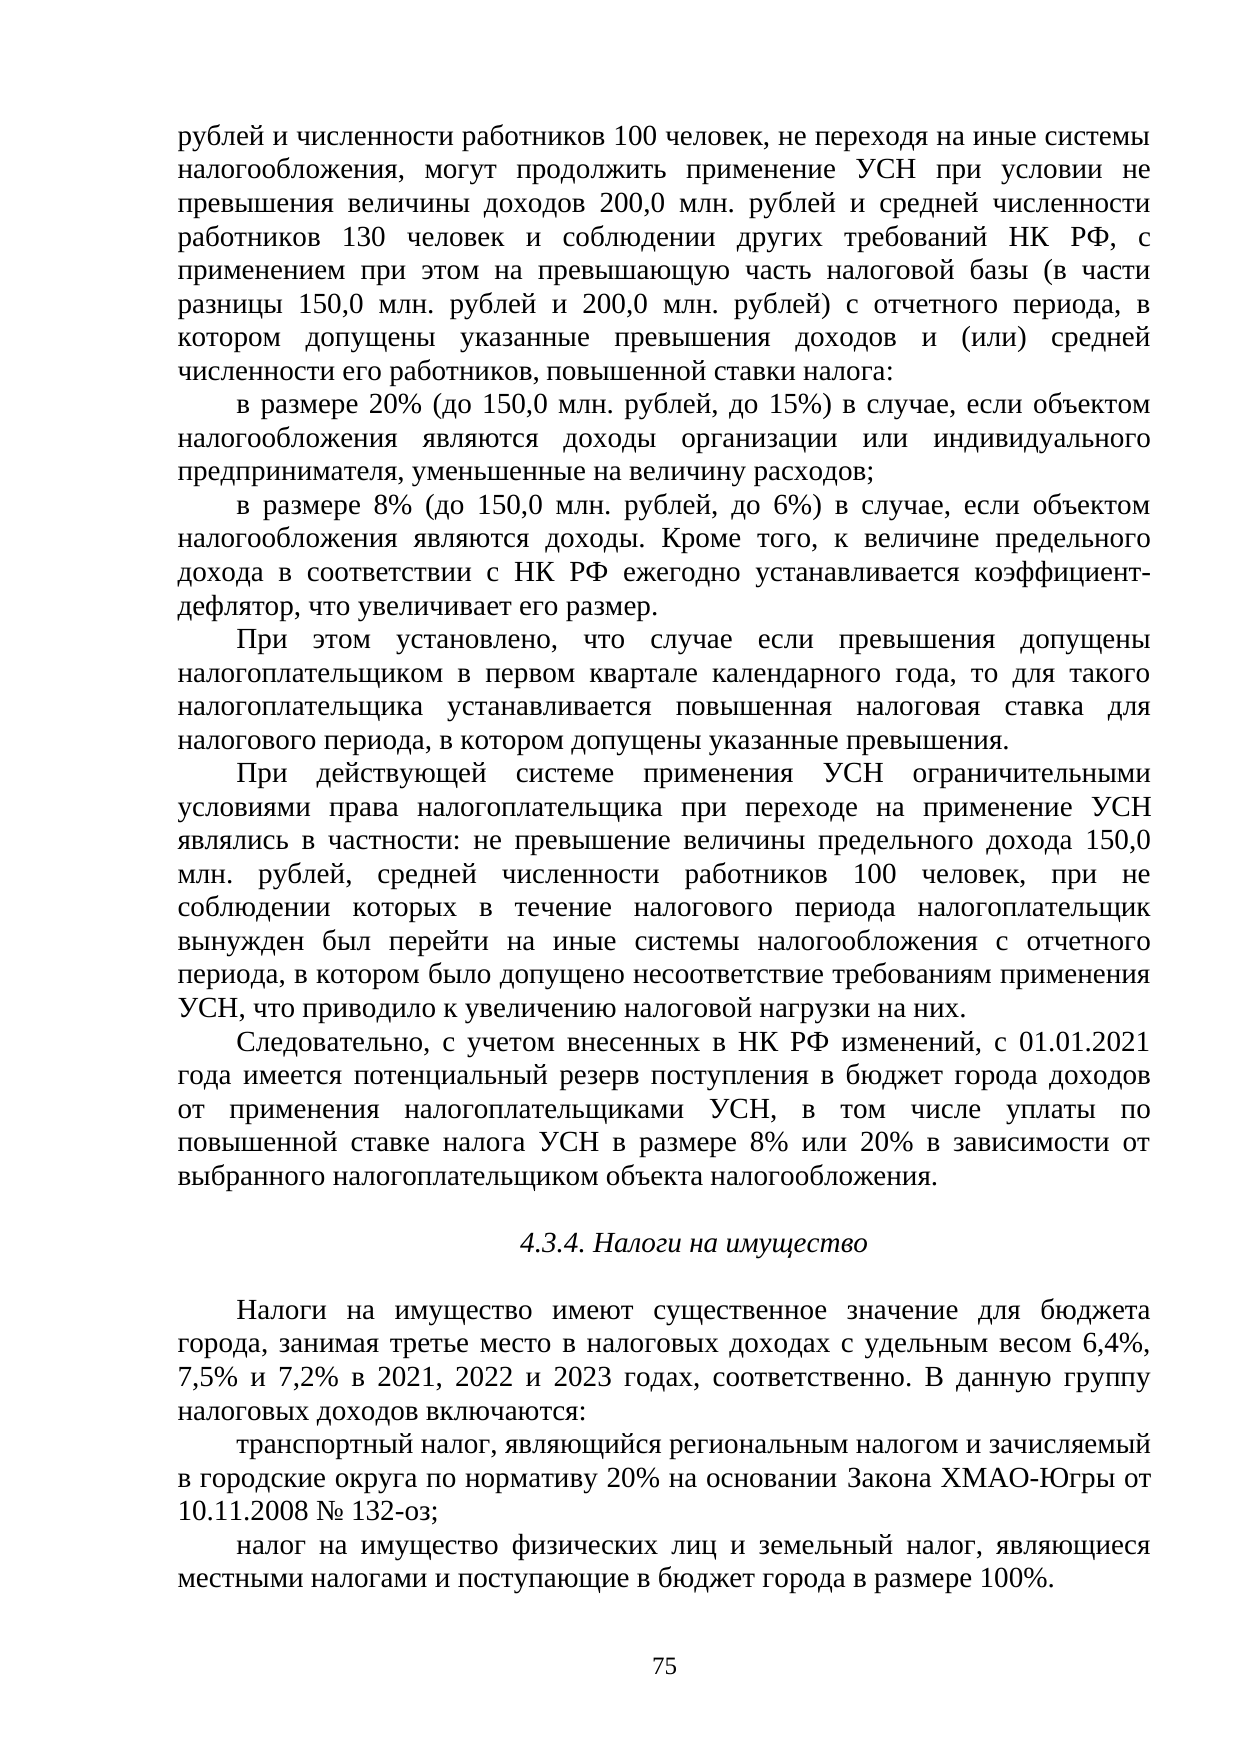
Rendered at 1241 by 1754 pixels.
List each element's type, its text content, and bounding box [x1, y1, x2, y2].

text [177, 118, 1152, 386]
text При действующей системе применения УСН ограничительными условиями права налогоплательщика при переходе на применение УСН являлись в частности: не превышение величины предельного дохода 150,0 млн. рублей, средней численности работников 100 человек, при не соблюдении которых в течение налогового периода налогоплательщик вынужден был перейти на иные системы налогообложения с отчетного периода, в котором было допущено несоответствие требованиям применения УСН, что приводило к увеличению налоговой нагрузки на них. [177, 755, 1152, 1024]
text Налоги на имущество имеют существенное значение для бюджета города, занимая третье место в налоговых доходах с удельным весом 6,4%, 7,5% и 7,2% в 2021, 2022 и 2023 годах, соответственно. В данную группу налоговых доходов включаются: [177, 1292, 1152, 1426]
text налог на имущество физических лиц и земельный налог, являющиеся местными налогами и поступающие в бюджет города в размере 100%. [177, 1527, 1152, 1594]
text в размере 8% (до 150,0 млн. рублей, до 6%) в случае, если объектом налогообложения являются доходы. Кроме того, к величине предельного дохода в соответствии с НК РФ ежегодно устанавливается коэффициент-дефлятор, что увеличивает его размер. [177, 487, 1152, 621]
text в размере 20% (до 150,0 млн. рублей, до 15%) в случае, если объектом налогообложения являются доходы организации или индивидуального предпринимателя, уменьшенные на величину расходов; [177, 386, 1152, 487]
text При этом установлено, что случае если превышения допущены налогоплательщиком в первом квартале календарного года, то для такого налогоплательщика устанавливается повышенная налоговая ставка для налогового периода, в котором допущены указанные превышения. [177, 621, 1152, 755]
text транспортный налог, являющийся региональным налогом и зачисляемый в городские округа по нормативу 20% на основании Закона ХМАО-Югры от 10.11.2008 № 132-оз; [177, 1426, 1152, 1527]
text Следовательно, с учетом внесенных в НК РФ изменений, с 01.01.2021 года имеется потенциальный резерв поступления в бюджет города доходов от применения налогоплательщиками УСН, в том числе уплаты по повышенной ставке налога УСН в размере 8% или 20% в зависимости от выбранного налогоплательщиком объекта налогообложения. [177, 1024, 1152, 1191]
text 4.3.4. Налоги на имущество [177, 1225, 1152, 1258]
